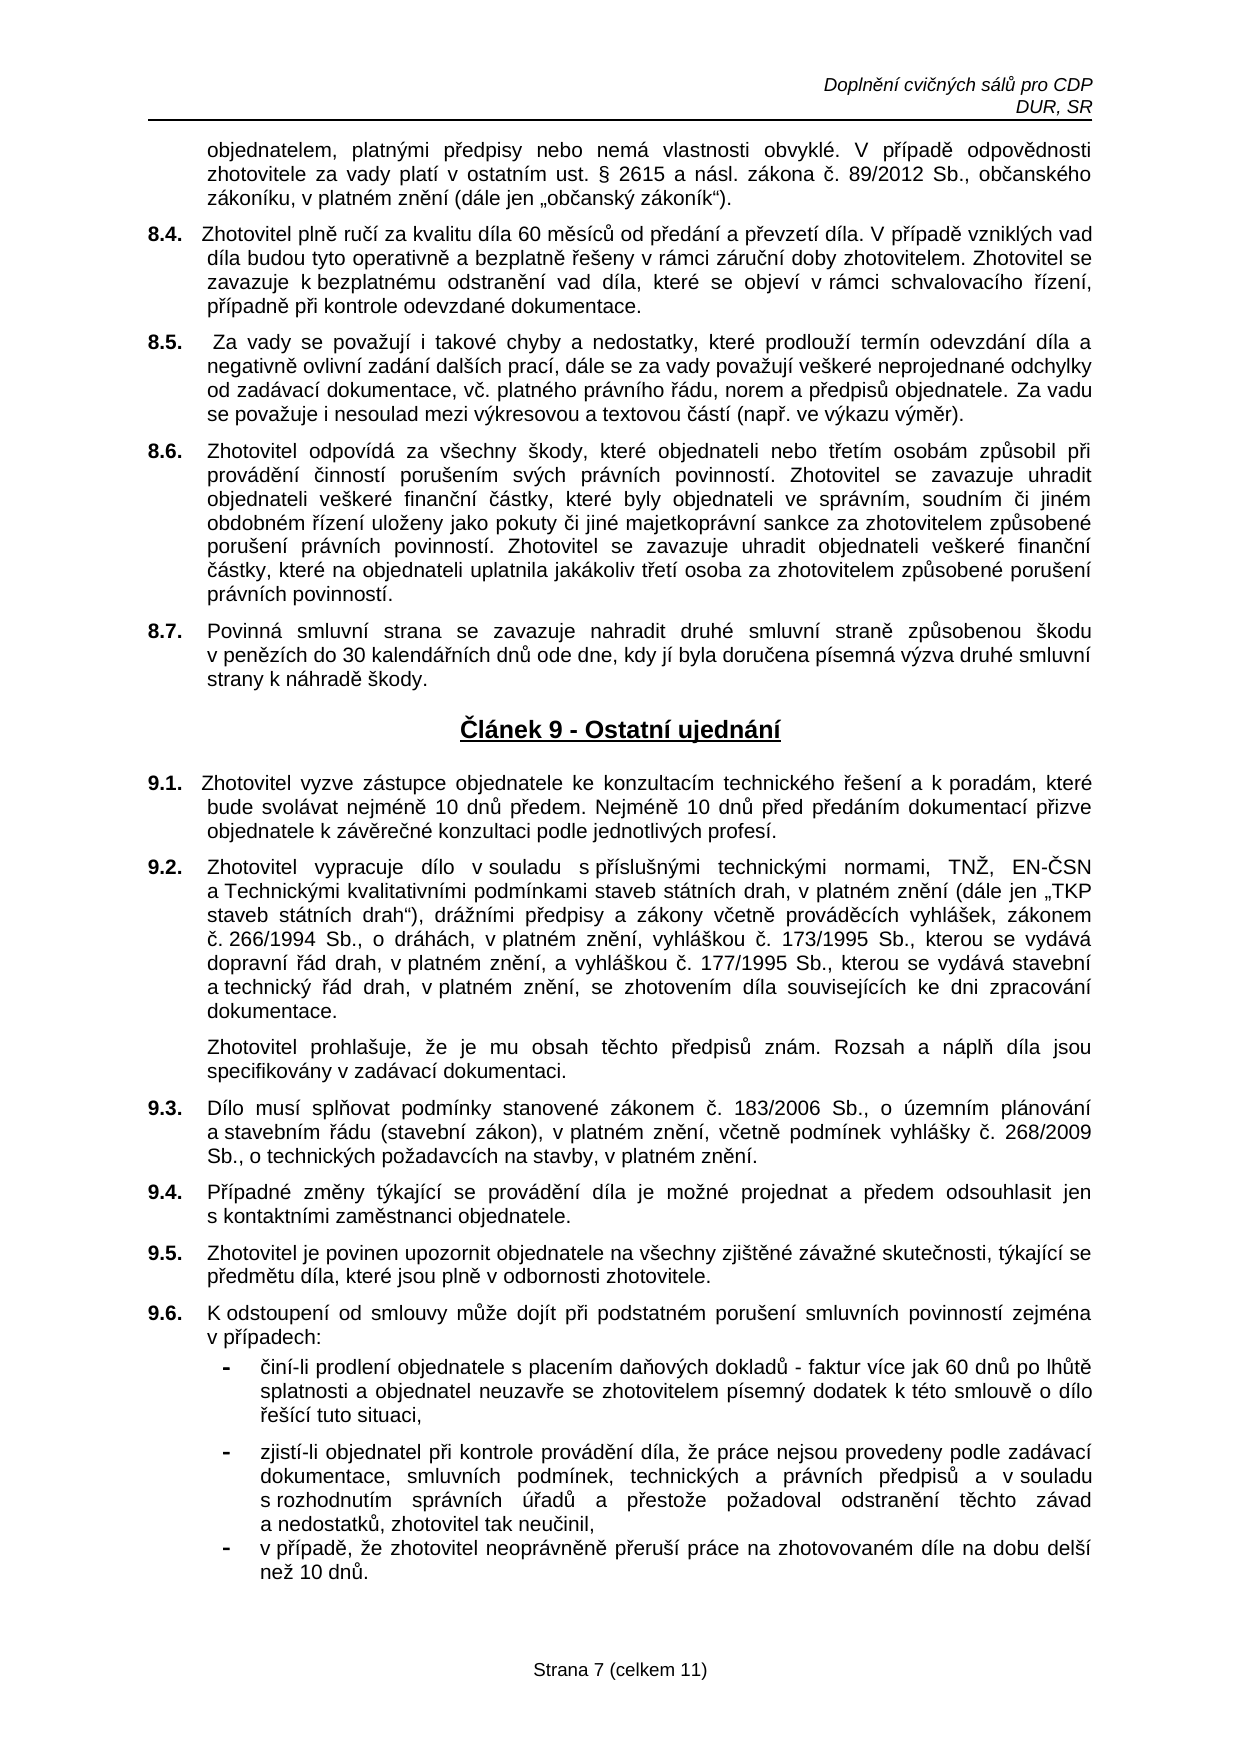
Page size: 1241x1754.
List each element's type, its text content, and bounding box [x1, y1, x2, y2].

text 9.3. Dílo musí splňovat podmínky stanovené zákonem č. 183/2006 Sb., o územním plánování a stavebním řádu (stavební zákon), v platném znění, včetně podmínek vyhlášky č. 268/2009 Sb., o technických požadavcích na stavby, v platném znění. [148, 1096, 1092, 1167]
text 9.1. Zhotovitel vyzve zástupce objednatele ke konzultacím technického řešení a k poradám, které bude svolávat nejméně 10 dnů předem. Nejméně 10 dnů před předáním dokumentací přizve objednatele k závěrečné konzultaci podle jednotlivých profesí. [148, 771, 1092, 842]
text 9.5. Zhotovitel je povinen upozornit objednatele na všechny zjištěné závažné skutečnosti, týkající se předmětu díla, které jsou plně v odbornosti zhotovitele. [148, 1240, 1092, 1288]
list zjistí-li objednatel při kontrole provádění díla, že práce nejsou provedeny podle zadávací dokumentace, smluvních podmínek, technických a právních předpisů a v souladu s rozhodnutím správních úřadů a přestože požadoval odstranění těchto závad a nedostatků, zhotovitel tak neučinil, [223, 1439, 1093, 1535]
text 8.6. Zhotovitel odpovídá za všechny škody, které objednateli nebo třetím osobám způsobil při provádění činností porušením svých právních povinností. Zhotovitel se zavazuje uhradit objednateli veškeré finanční částky, které byly objednateli ve správním, soudním či jiném obdobném řízení uloženy jako pokuty či jiné majetkoprávní sankce za zhotovitelem způsobené porušení právních povinností. Zhotovitel se zavazuje uhradit objednateli veškeré finanční částky, které na objednateli uplatnila jakákoliv třetí osoba za zhotovitelem způsobené porušení právních povinností. [148, 438, 1092, 606]
text 9.6. K odstoupení od smlouvy může dojít při podstatném porušení smluvních povinností zejména v případech: [148, 1301, 1092, 1349]
text 8.5. Za vady se považují i takové chyby a nedostatky, které prodlouží termín odevzdání díla a negativně ovlivní zadání dalších prací, dále se za vady považují veškeré neprojednané odchylky od zadávací dokumentace, vč. platného právního řádu, norem a předpisů objednatele. Za vadu se považuje i nesoulad mezi výkresovou a textovou částí (např. ve výkazu výměr). [148, 330, 1092, 426]
subtitle Povinná smluvní strana se zavazuje nahradit druhé smluvní straně způsobenou škodu v penězích do 30 kalendářních dnů ode dne, kdy jí byla doručena písemná výzva druhé smluvní strany k náhradě škody. [148, 619, 1092, 691]
text 9.2. Zhotovitel vypracuje dílo v souladu s příslušnými technickými normami, TNŽ, EN-ČSN a Technickými kvalitativními podmínkami staveb státních drah, v platném znění (dále jen „TKP staveb státních drah“), drážními předpisy a zákony včetně prováděcích vyhlášek, zákonem č. 266/1994 Sb., o dráhách, v platném znění, vyhláškou č. 173/1995 Sb., kterou se vydává dopravní řád drah, v platném znění, a vyhláškou č. 177/1995 Sb., kterou se vydává stavební a technický řád drah, v platném znění, se zhotovením díla souvisejících ke dni zpracování dokumentace. [148, 855, 1092, 1023]
subtitle Článek 9 - Ostatní ujednání [148, 716, 1092, 744]
list v případě, že zhotovitel neoprávněně přeruší práce na zhotovovaném díle na dobu delší než 10 dnů. [223, 1535, 1092, 1583]
list činí-li prodlení objednatele s placením daňových dokladů - faktur více jak 60 dnů po lhůtě splatnosti a objednatel neuzavře se zhotovitelem písemný dodatek k této smlouvě o dílo řešící tuto situaci, [223, 1355, 1093, 1427]
text 9.4. Případné změny týkající se provádění díla je možné projednat a předem odsouhlasit jen s kontaktními zaměstnanci objednatele. [148, 1180, 1092, 1228]
text Zhotovitel prohlašuje, že je mu obsah těchto předpisů znám. Rozsah a náplň díla jsou specifikovány v zadávací dokumentaci. [207, 1035, 1092, 1083]
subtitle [148, 137, 1092, 209]
text 8.4. Zhotovitel plně ručí za kvalitu díla 60 měsíců od předání a převzetí díla. V případě vzniklých vad díla budou tyto operativně a bezplatně řešeny v rámci záruční doby zhotovitelem. Zhotovitel se zavazuje k bezplatnému odstranění vad díla, které se objeví v rámci schvalovacího řízení, případně při kontrole odevzdané dokumentace. [148, 222, 1092, 318]
